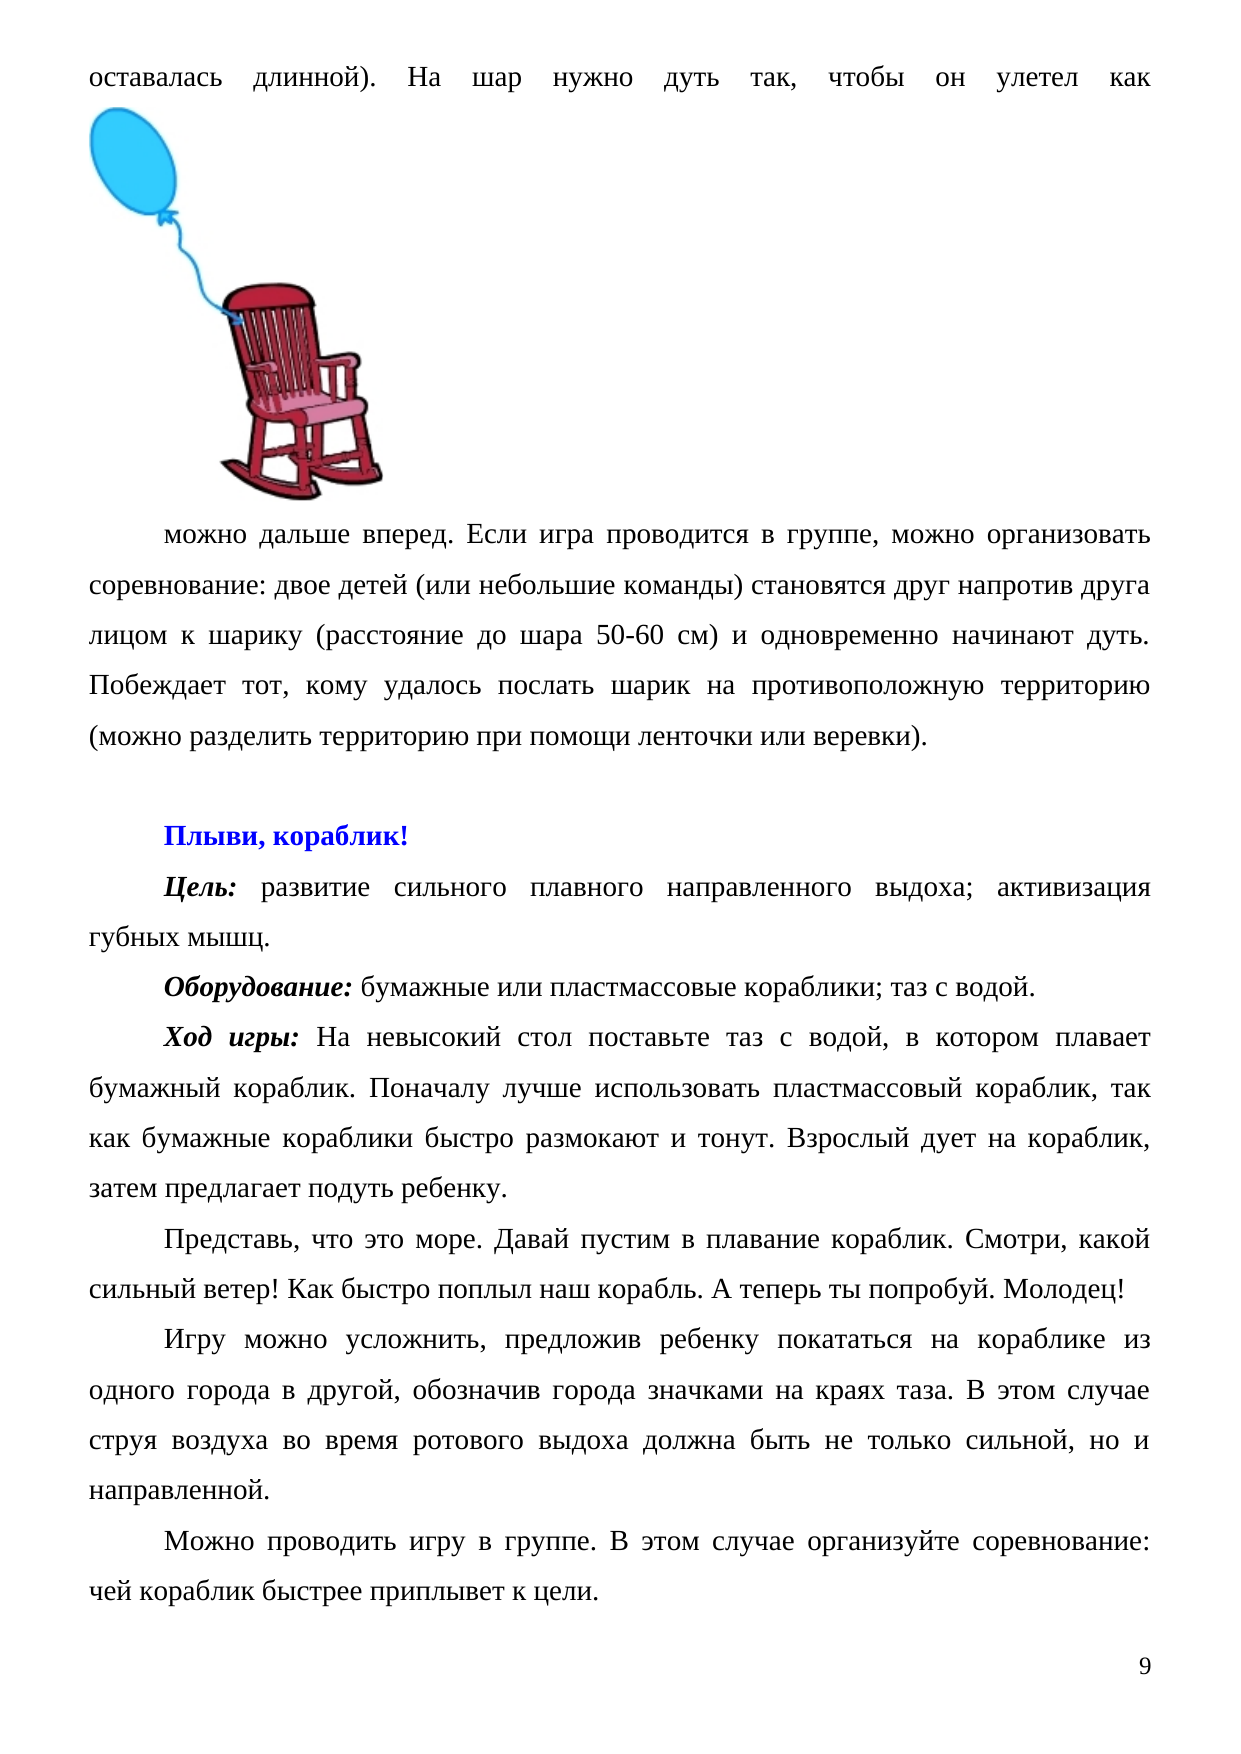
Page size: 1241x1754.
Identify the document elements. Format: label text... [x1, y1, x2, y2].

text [89, 59, 1152, 502]
text Плыви, кораблик! [89, 818, 1152, 852]
text Оборудование: бумажные или пластмассовые кораблики; таз с водой. [89, 969, 1152, 1003]
text можно дальше вперед. Если игра проводится в группе, можно организовать соревнование: двое детей (или небольшие команды) становятся друг напротив друга лицом к шарику (расстояние до шара 50-) и одновременно начинают дуть. Побеждает тот, кому удалось послать шарик на противоположную территорию (можно разделить территорию при помощи ленточки или веревки). [89, 516, 1152, 751]
text Цель: развитие сильного плавного направленного выдоха; активизация губных мышц. [89, 869, 1152, 952]
text Игру можно усложнить, предложив ребенку покататься на кораблике из одного города в другой, обозначив города значками на краях таза. В этом случае струя воздуха во время ротового выдоха должна быть не только сильной, но и направленной. [89, 1321, 1152, 1506]
text Можно проводить игру в группе. В этом случае организуйте соревнование: чей кораблик быстрее приплывет к цели. [89, 1523, 1152, 1607]
text Представь, что это море. Давай пустим в плавание кораблик. Смотри, какой сильный ветер! Как быстро поплыл наш корабль. А теперь ты попробуй. Молодец! [89, 1221, 1152, 1305]
text Ход игры: На невысокий стол поставьте таз с водой, в котором плавает бумажный кораблик. Поначалу лучше использовать пластмассовый кораблик, так как бумажные кораблики быстро размокают и тонут. Взрослый дует на кораблик, затем предлагает подуть ребенку. [89, 1019, 1152, 1204]
picture [88, 107, 384, 502]
